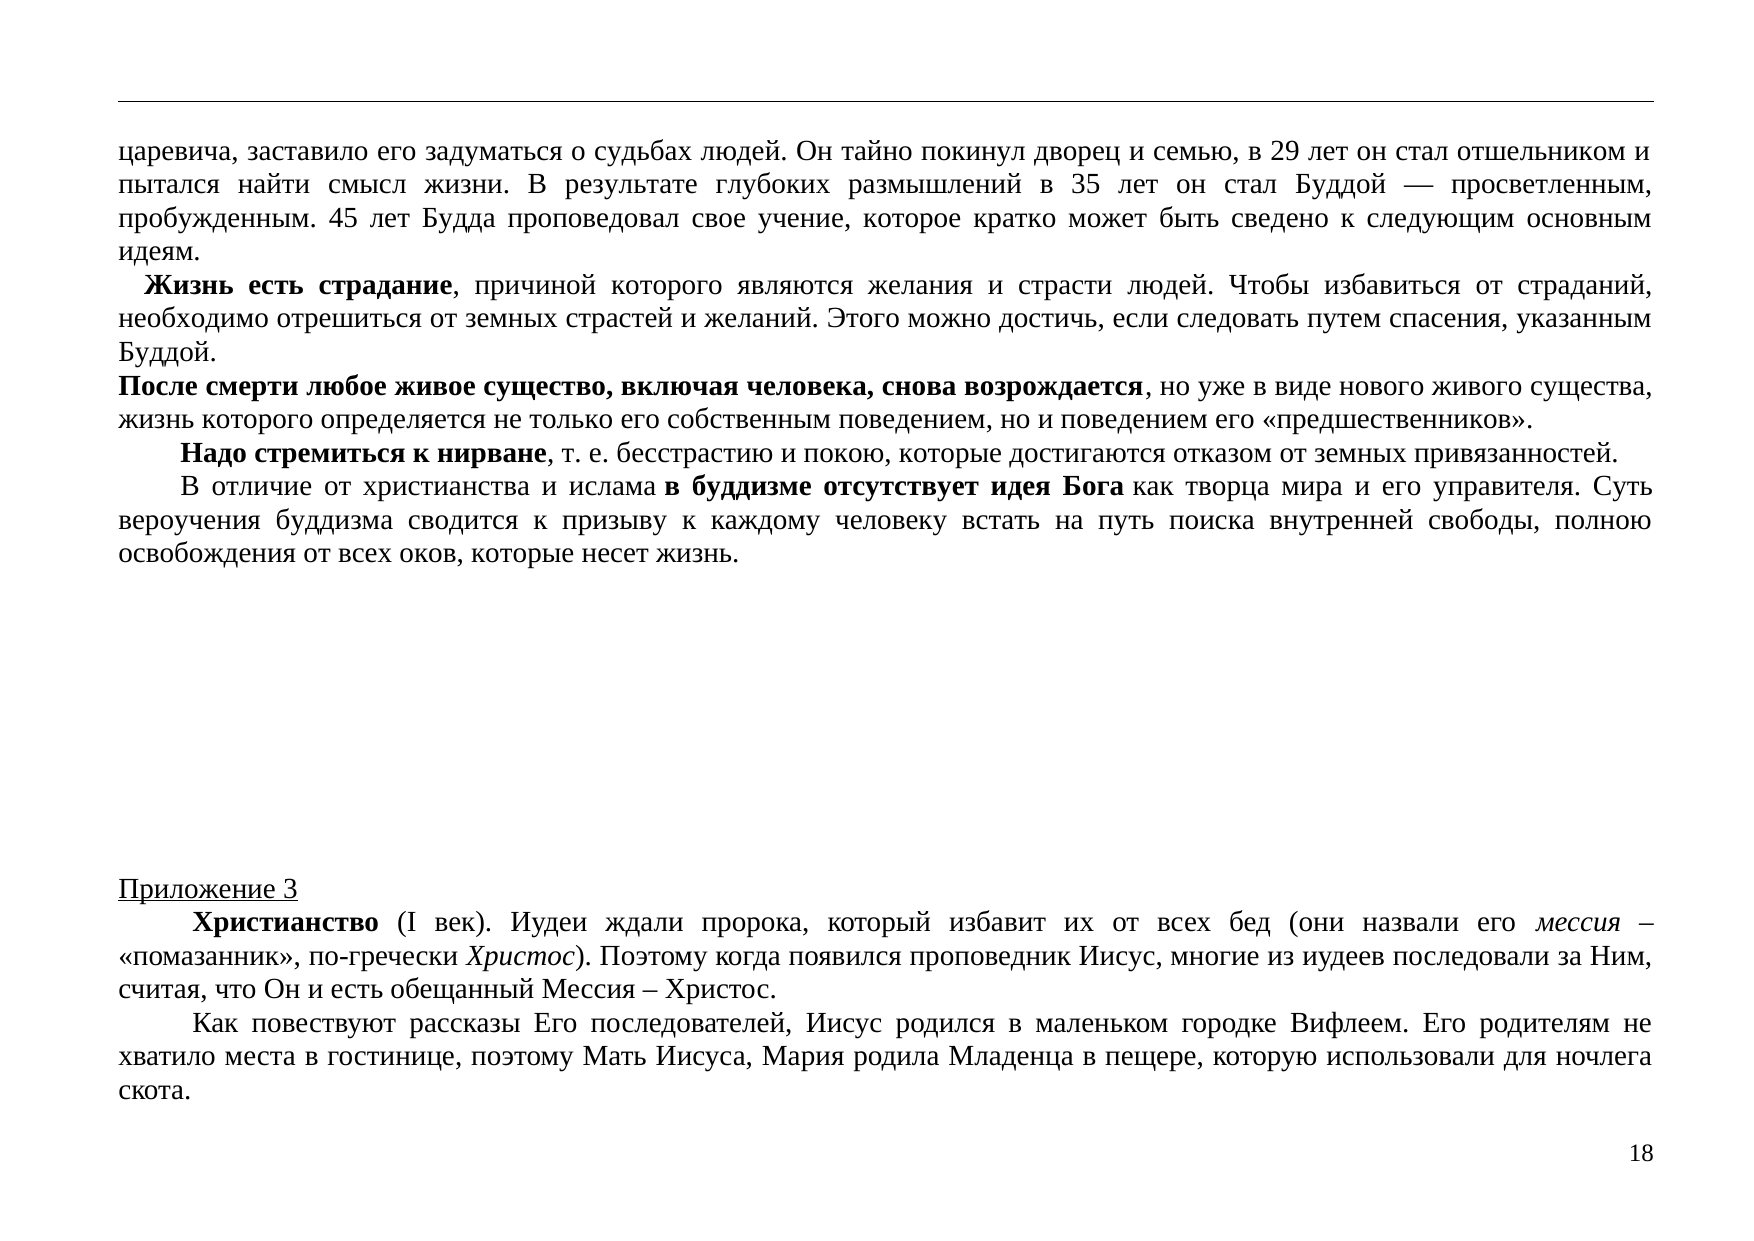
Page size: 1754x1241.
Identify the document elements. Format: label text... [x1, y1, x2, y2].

text Надо стремиться к нирване, т. е. бесстрастию и покою, которые достигаются отказом от земных привязанностей. [118, 435, 1654, 468]
text Как повествуют рассказы Его последователей, Иисус родился в маленьком городке Вифлеем. Его родителям не хватило места в гостинице, поэтому Мать Иисуса, Мария родила Младенца в пещере, которую использовали для ночлега скота. [118, 1005, 1654, 1106]
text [118, 133, 1654, 267]
text Христианство (I век). Иудеи ждали пророка, который избавит их от всех бед (они назвали его мессия – «помазанник», по-гречески Христос). Поэтому когда появился проповедник Иисус, многие из иудеев последовали за Ним, считая, что Он и есть обещанный Мессия – Христос. [118, 904, 1654, 1005]
text Приложение 3 [118, 871, 1654, 904]
text В отличие от христианства и ислама в буддизме отсутствует идея Бога как творца мира и его управителя. Суть вероучения буддизма сводится к призыву к каждому человеку встать на путь поиска внутренней свободы, полною освобождения от всех оков, которые несет жизнь. [118, 468, 1654, 569]
text Жизнь есть страдание, причиной которого являются желания и страсти людей. Чтобы избавиться от страданий, необходимо отрешиться от земных страстей и желаний. Этого можно достичь, если следовать путем спасения, указанным Буддой. [118, 267, 1654, 368]
text После смерти любое живое существо, включая человека, снова возрождается, но уже в виде нового живого существа, жизнь которого определяется не только его собственным поведением, но и поведением его «предшественников». [118, 368, 1654, 435]
